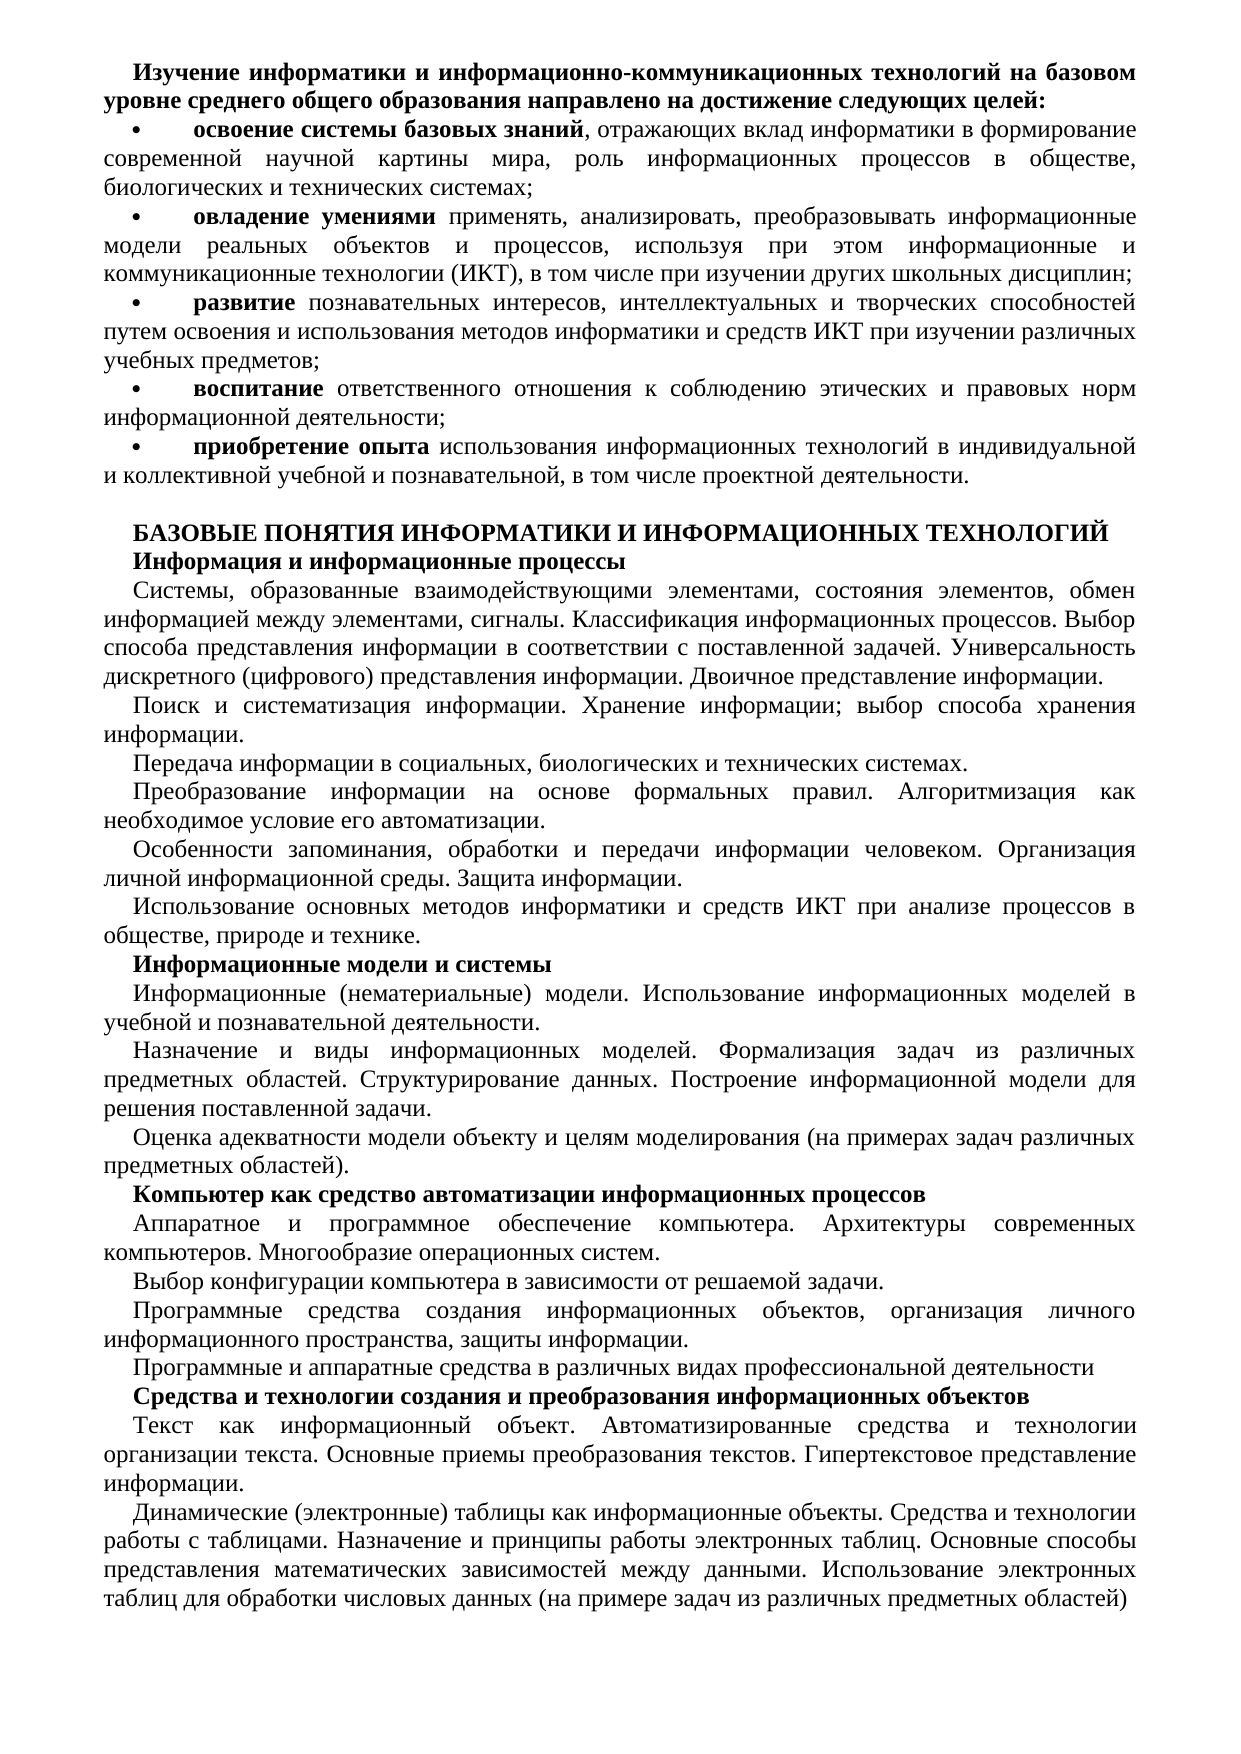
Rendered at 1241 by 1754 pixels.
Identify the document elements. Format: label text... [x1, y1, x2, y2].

text Системы, образованные взаимодействующими элементами, состояния элементов, обмен информацией между элементами, сигналы. Классификация информационных процессов. Выбор способа представления информации в соответствии с поставленной задачей. Универсальность дискретного (цифрового) представления информации. Двоичное представление информации. [103, 575, 1136, 690]
text Особенности запоминания, обработки и передачи информации человеком. Организация личной информационной среды. Защита информации. [103, 834, 1137, 891]
text Использование основных методов информатики и средств ИКТ при анализе процессов в обществе, природе и технике. [103, 891, 1136, 949]
text БАЗОВЫЕ ПОНЯТИЯ ИНФОРМАТИКИ И ИНФОРМАЦИОННЫХ ТЕХНОЛОГИЙ [133, 518, 1232, 546]
text Поиск и систематизация информации. Хранение информации; выбор способа хранения информации. [103, 690, 1137, 748]
text Выбор конфигурации компьютера в зависимости от решаемой задачи. [133, 1266, 1232, 1295]
text Программные средства создания информационных объектов, организация личного информационного пространства, защиты информации. [103, 1295, 1137, 1352]
list развитие познавательных интересов, интеллектуальных и творческих способностей путем освоения и использования методов информатики и средств ИКТ при изучении различных учебных предметов; [103, 287, 1137, 373]
text Компьютер как средство автоматизации информационных процессов [133, 1180, 1232, 1208]
list овладение умениями применять, анализировать, преобразовывать информационные модели реальных объектов и процессов, используя при этом информационные и коммуникационные технологии (ИКТ), в том числе при изучении других школьных дисциплин; [103, 201, 1137, 287]
text Передача информации в социальных, биологических и технических системах. [133, 748, 1232, 776]
text Оценка адекватности модели объекту и целям моделирования (на примерах задач различных предметных областей). [103, 1122, 1136, 1179]
text Программные и аппаратные средства в различных видах профессиональной деятельности [133, 1352, 1232, 1381]
list приобретение опыта использования информационных технологий в индивидуальной и коллективной учебной и познавательной, в том числе проектной деятельности. [103, 431, 1137, 488]
text Информационные модели и системы [133, 949, 1232, 978]
text Информация и информационные процессы [133, 546, 1232, 575]
text Изучение информатики и информационно-коммуникационных технологий на базовом уровне среднего общего образования направлено на достижение следующих целей: [103, 57, 1137, 114]
list освоение системы базовых знаний, отражающих вклад информатики в формирование современной научной картины мира, роль информационных процессов в обществе, биологических и технических системах; [103, 114, 1137, 200]
text Назначение и виды информационных моделей. Формализация задач из различных предметных областей. Структурирование данных. Построение информационной модели для решения поставленной задачи. [103, 1036, 1137, 1122]
text Средства и технологии создания и преобразования информационных объектов [133, 1382, 1232, 1410]
list воспитание ответственного отношения к соблюдению этических и правовых норм информационной деятельности; [103, 373, 1137, 431]
text Аппаратное и программное обеспечение компьютера. Архитектуры современных компьютеров. Многообразие операционных систем. [103, 1208, 1137, 1266]
text Динамические (электронные) таблицы как информационные объекты. Средства и технологии работы с таблицами. Назначение и принципы работы электронных таблиц. Основные способы представления математических зависимостей между данными. Использование электронных таблиц для обработки числовых данных (на примере задач из различных предметных областей) [103, 1497, 1137, 1612]
text Текст как информационный объект. Автоматизированные средства и технологии организации текста. Основные приемы преобразования текстов. Гипертекстовое представление информации. [103, 1410, 1137, 1496]
text Преобразование информации на основе формальных правил. Алгоритмизация как необходимое условие его автоматизации. [103, 776, 1137, 834]
text Информационные (нематериальные) модели. Использование информационных моделей в учебной и познавательной деятельности. [103, 978, 1137, 1035]
